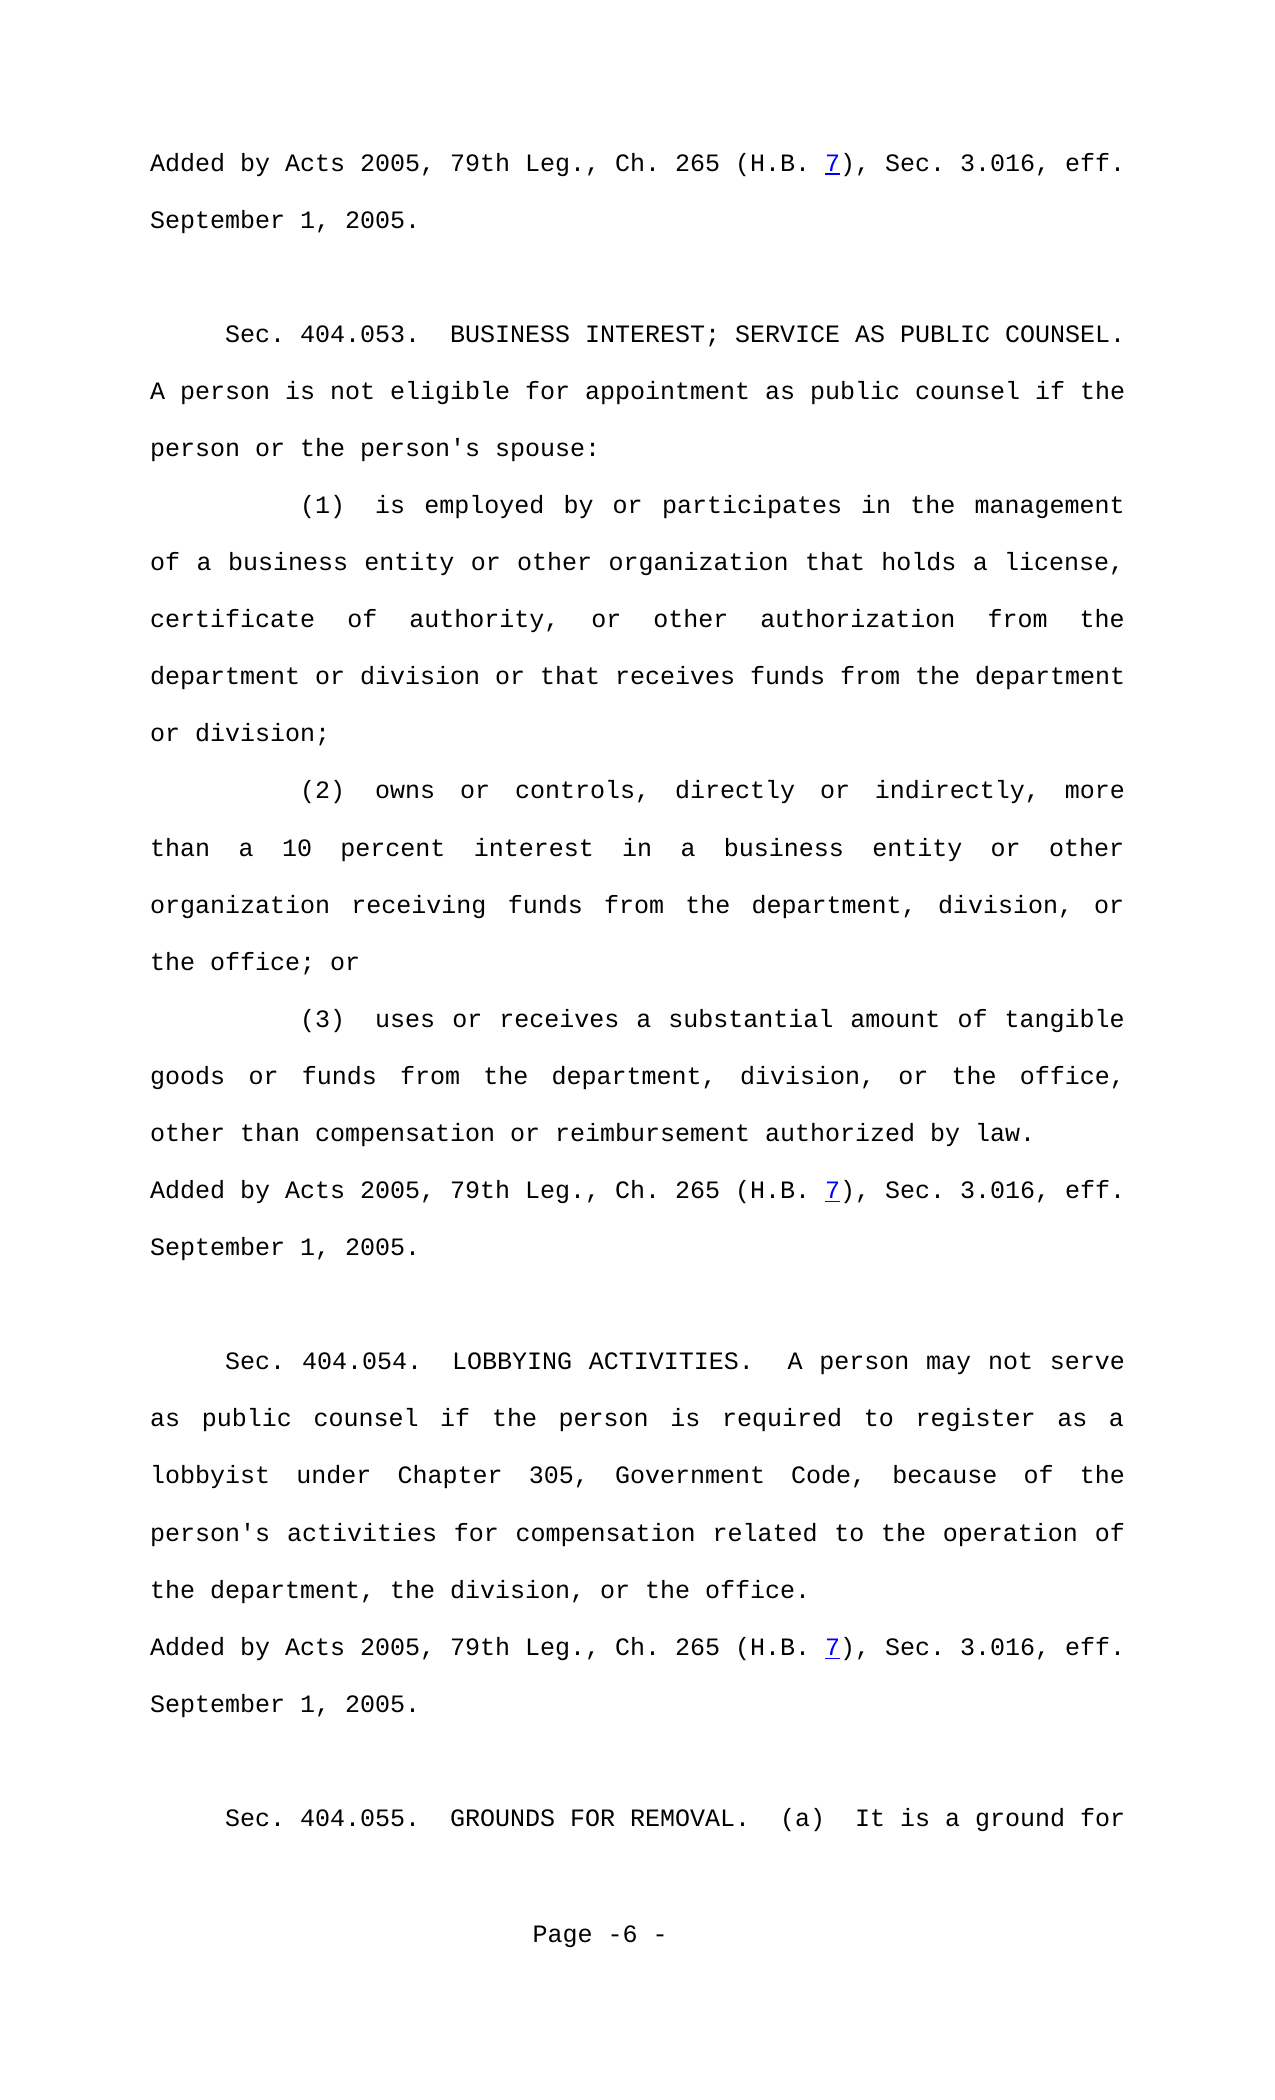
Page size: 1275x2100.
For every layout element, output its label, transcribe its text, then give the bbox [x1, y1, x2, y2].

text (3) uses or receives a substantial amount of tangible goods or funds from the department, division, or the office, other than compensation or reimbursement authorized by law. [150, 1006, 1125, 1149]
text (2) owns or controls, directly or indirectly, more than a 10 percent interest in a business entity or other organization receiving funds from the department, division, or the office; or [150, 778, 1125, 978]
text Added by Acts 2005, 79th Leg., Ch. 265 (H.B. 7), Sec. 3.016, eff. September 1, 2005. [150, 150, 1125, 236]
text Sec. 404.053. BUSINESS INTEREST; SERVICE AS PUBLIC COUNSEL. A person is not eligible for appointment as public counsel if the person or the person's spouse: [150, 321, 1125, 464]
text Added by Acts 2005, 79th Leg., Ch. 265 (H.B. 7), Sec. 3.016, eff. September 1, 2005. [150, 1177, 1125, 1263]
text Sec. 404.054. LOBBYING ACTIVITIES. A person may not serve as public counsel if the person is required to register as a lobbyist under Chapter 305, Government Code, because of the person's activities for compensation related to the operation of the department, the division, or the office. [150, 1349, 1125, 1606]
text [150, 1805, 1125, 1834]
text (1) is employed by or participates in the management of a business entity or other organization that holds a license, certificate of authority, or other authorization from the department or division or that receives funds from the department or division; [150, 492, 1125, 749]
text Added by Acts 2005, 79th Leg., Ch. 265 (H.B. 7), Sec. 3.016, eff. September 1, 2005. [150, 1634, 1125, 1720]
